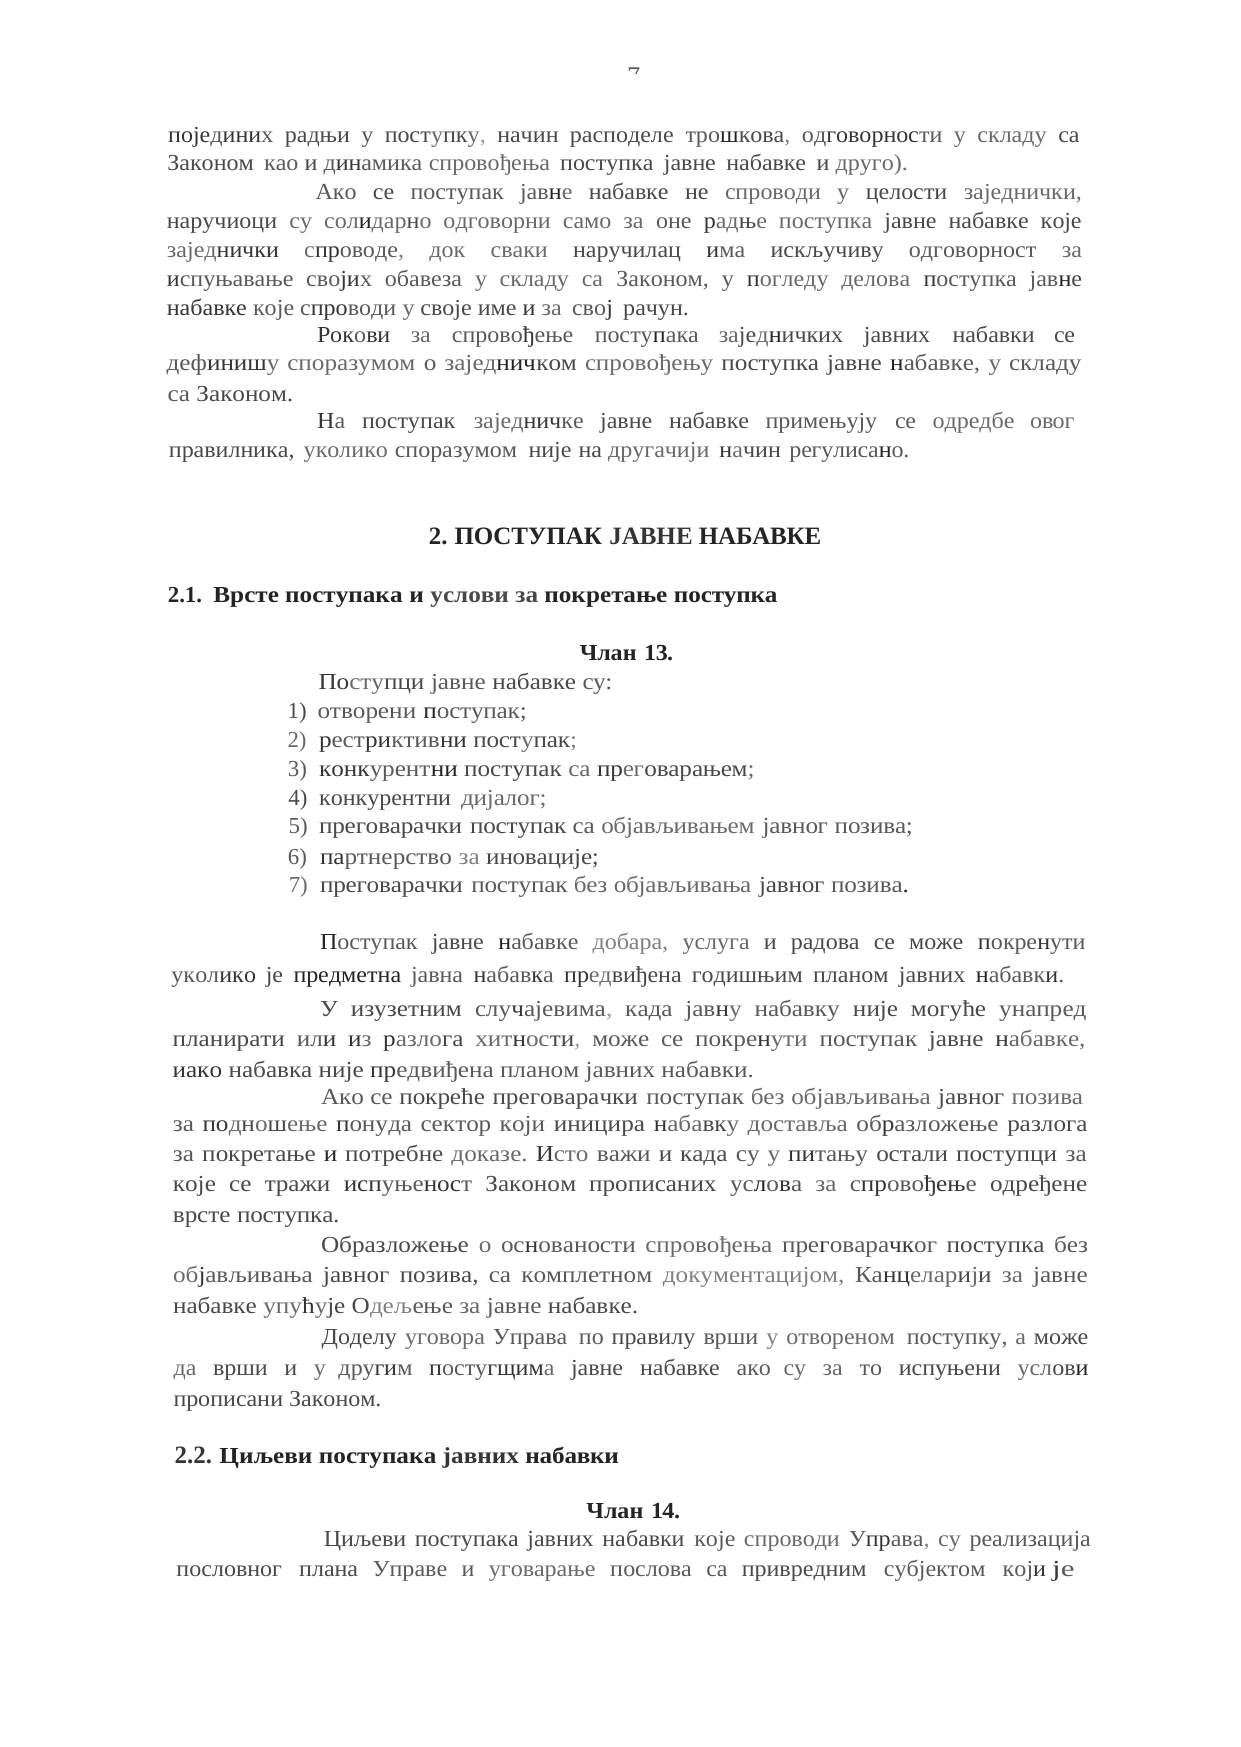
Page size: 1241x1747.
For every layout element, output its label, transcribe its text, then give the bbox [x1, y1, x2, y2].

text На поступак заједничке јавне набавке примењују се одредбе овог [317, 410, 1103, 433]
list конкурентни дијалог; [288, 784, 1103, 811]
text дефинишу споразумом о заједничком спровођењу поступка јавне набавке, у складу са Законом. [166, 349, 1082, 406]
text Члан 14. [586, 1497, 1103, 1523]
list ПОСТУПАК ЈАВНЕ НАБАВКЕ [428, 521, 1103, 549]
text за подношење понуда сектор који иницира набавку доставља образложење разлога за покретање и потребне доказе. Исто важи и када су у питању остали поступци за које се тражи испуњеност Законом прописаних услова за спровођење одређене врсте поступка. [173, 1110, 1088, 1227]
text Циљеви поступака јавних набавки које спроводи Управа, су реализација пословног плана Управе и уговарање послова са привредним субјектом који је [176, 1525, 1091, 1582]
text Образложење о основаности спровођења преговарачког поступка без објављивања јавног позива, са комплетном документацијом, Канцеларији за јавне набавке упућује Одељење за јавне набавке. [173, 1231, 1088, 1318]
text У изузетним случајевима, када јавну набавку није могуће унапред планирати или из разлога хитности, може се покренути поступак јавне набавке, иако набавка није предвиђена планом јавних набавки. [172, 995, 1086, 1082]
list Циљеви поступака јавних набавки [174, 1440, 1103, 1469]
text Доделу уговора Управа по правилу врши у отвореном поступку, а може да врши и у другим постугщима јавне набавке ако су за то испуњени услови прописани Законом. [173, 1323, 1089, 1411]
text Ако се поступак јавне набавке не спроводи у целости заједнички, наручиоци су солидарно одговорни само за оне радње поступка јавне набавке које заједнички спроводе, док сваки наручилац има искључиву одговорност за испуњавање својих обавеза у складу са Законом, у погледу делова поступка јавне набавке које спроводи у своје име и за свој рачун. [167, 178, 1082, 320]
list отворени поступак; [287, 697, 1103, 723]
text Ако се покреће преговарачки поступак без објављивања јавног позива [321, 1086, 1103, 1109]
text Рокови за спровођење поступака заједничких јавних набавки се [317, 323, 1103, 348]
text Члан 13. [579, 638, 1103, 665]
list преговарачки поступак са објављивањем јавног позива; [288, 812, 1103, 838]
text Поступак јавне набавке добара, услуга и радова се може покренути уколико је предметна јавна набавка предвиђена годишњим планом јавних набавки. [171, 928, 1086, 988]
list преговарачки поступак без објављивања јавног позива. [288, 871, 1103, 897]
text правилника, уколико споразумом није на другачији начин регулисано. [169, 436, 1103, 462]
text Поступци јавне набавке су: [318, 668, 1103, 694]
list партнерство за иновације; [288, 843, 1103, 869]
list Врсте поступака и услови за покретање поступка [168, 581, 1103, 608]
text појединих радњи у поступку, начин расподеле трошкова, одговорности у складу са Законом као и динамика спровођења поступка јавне набавке и друго). [167, 121, 1080, 176]
list конкурентни поступак са преговарањем; [288, 755, 1103, 781]
list рестриктивни поступак; [287, 726, 1103, 753]
